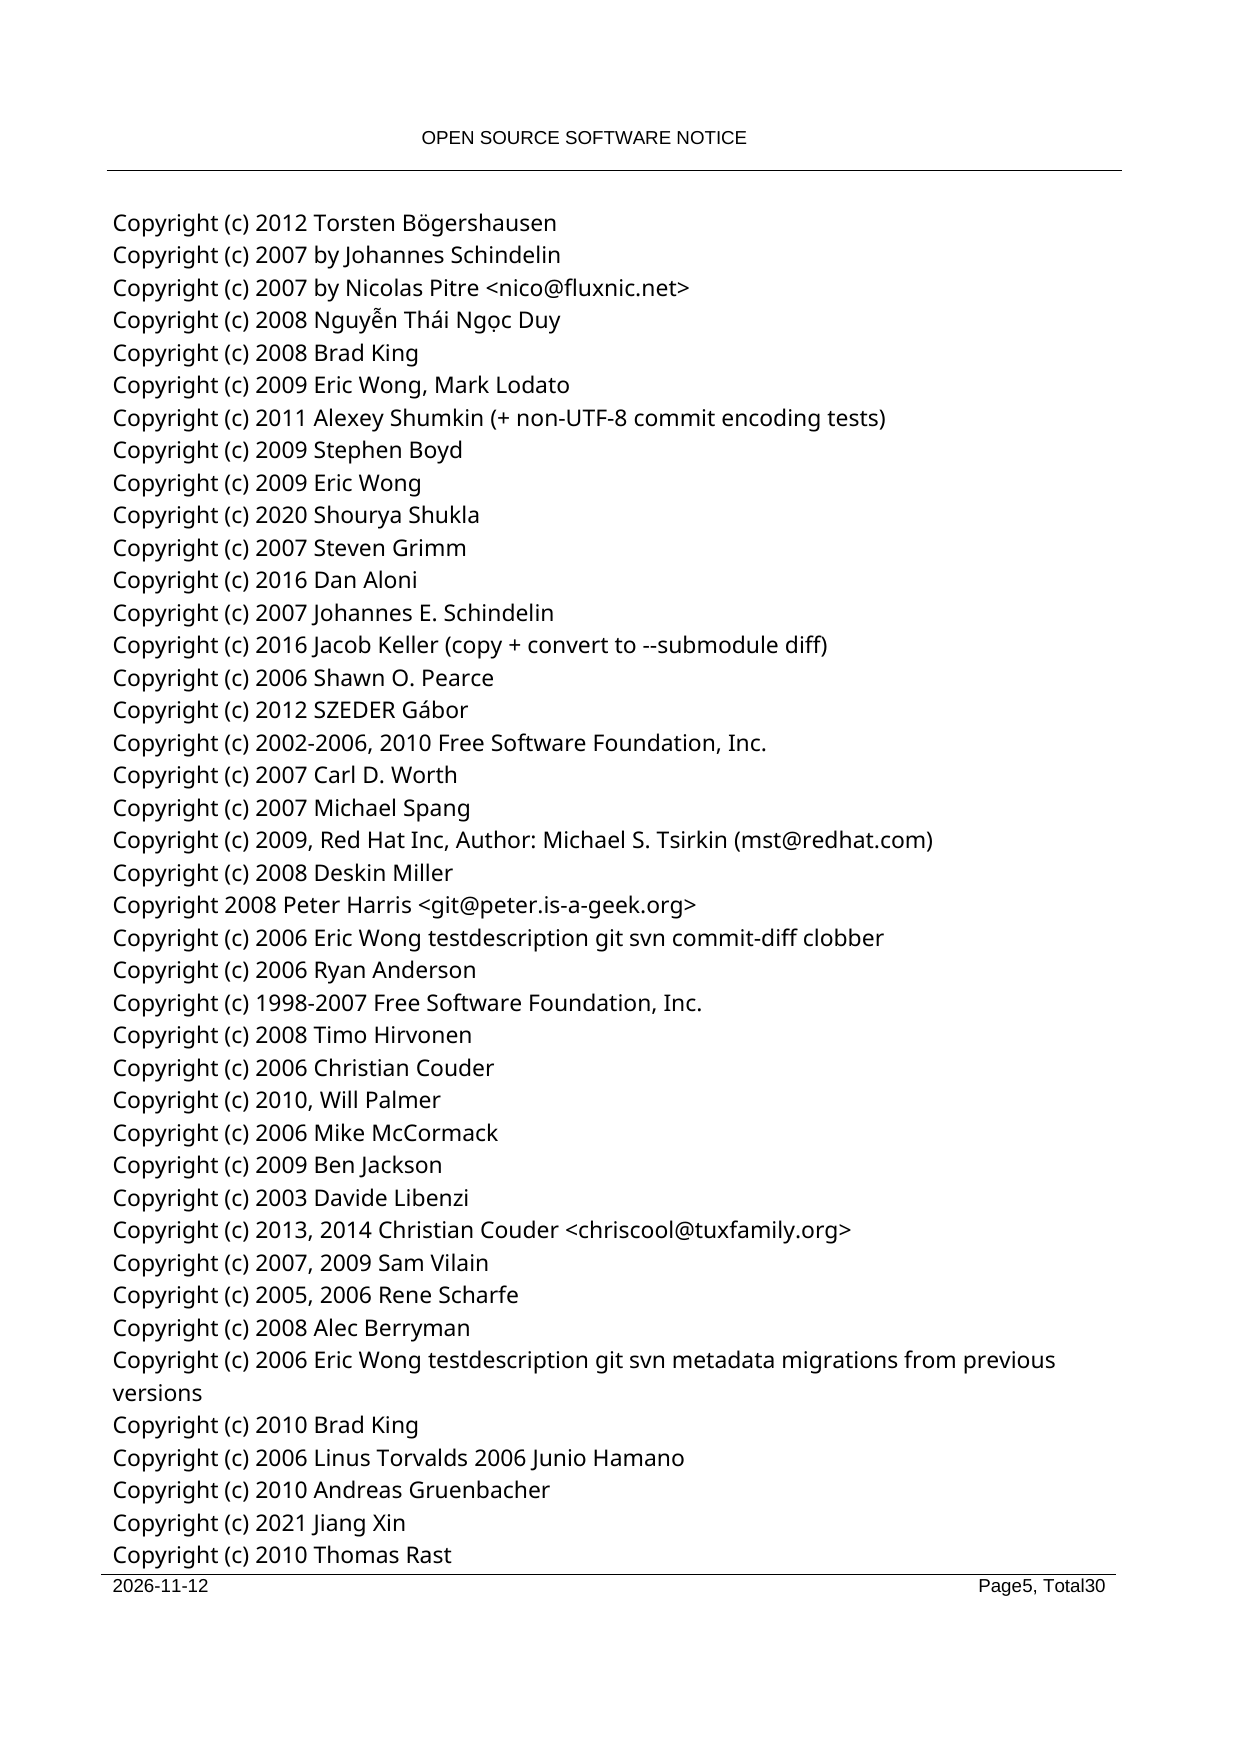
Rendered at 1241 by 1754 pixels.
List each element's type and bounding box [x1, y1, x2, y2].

text [112, 206, 1128, 1571]
